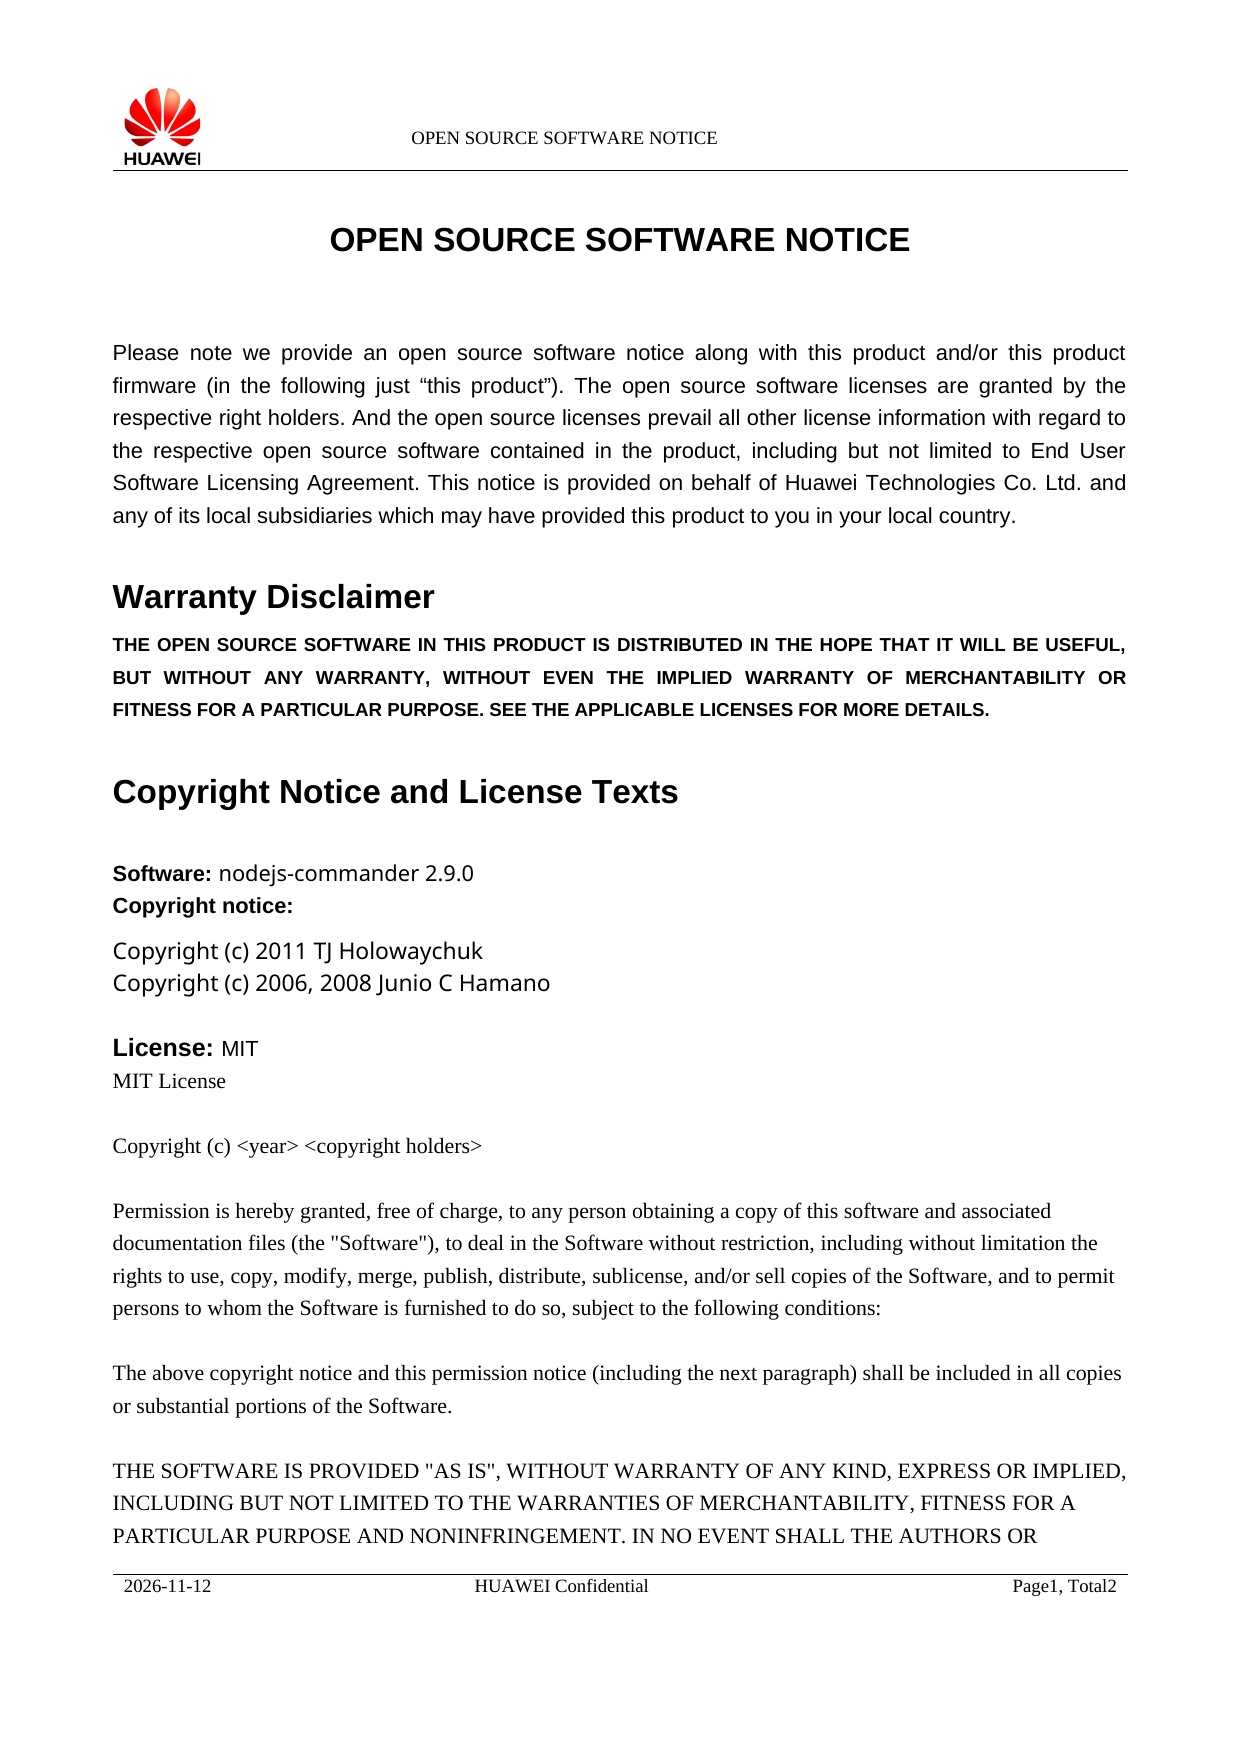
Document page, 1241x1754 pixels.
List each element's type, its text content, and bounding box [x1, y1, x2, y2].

text The open source software in this product is distributed in the hope that it will be useful, but WITHOUT ANY WARRANTY, without even the implied warranty of MERCHANTABILITY or FITNESS FOR A PARTICULAR PURPOSE. See the applicable licenses for more details. [112, 629, 1128, 726]
text Copyright Notice and License Texts [112, 759, 1128, 824]
title Software: nodejs-commander 2.9.0 [112, 856, 1128, 889]
text Copyright (c) 2011 TJ Holowaychuk Copyright (c) 2006, 2008 Junio C Hamano [112, 934, 1128, 1031]
text License: MIT [112, 1031, 1128, 1064]
text Please note we provide an open source software notice along with this product and/or this product firmware (in the following just “this product”). The open source software licenses are granted by the respective right holders. And the open source licenses prevail all other license information with regard to the respective open source software contained in the product, including but not limited to End User Software Licensing Agreement. This notice is provided on behalf of Huawei Technologies Co. Ltd. and any of its local subsidiaries which may have provided this product to you in your local country. [112, 336, 1128, 531]
text Copyright notice: [112, 889, 1128, 921]
text OPEN SOURCE SOFTWARE NOTICE [112, 206, 1128, 271]
text Warranty Disclaimer [112, 564, 1128, 629]
picture [124, 88, 201, 165]
